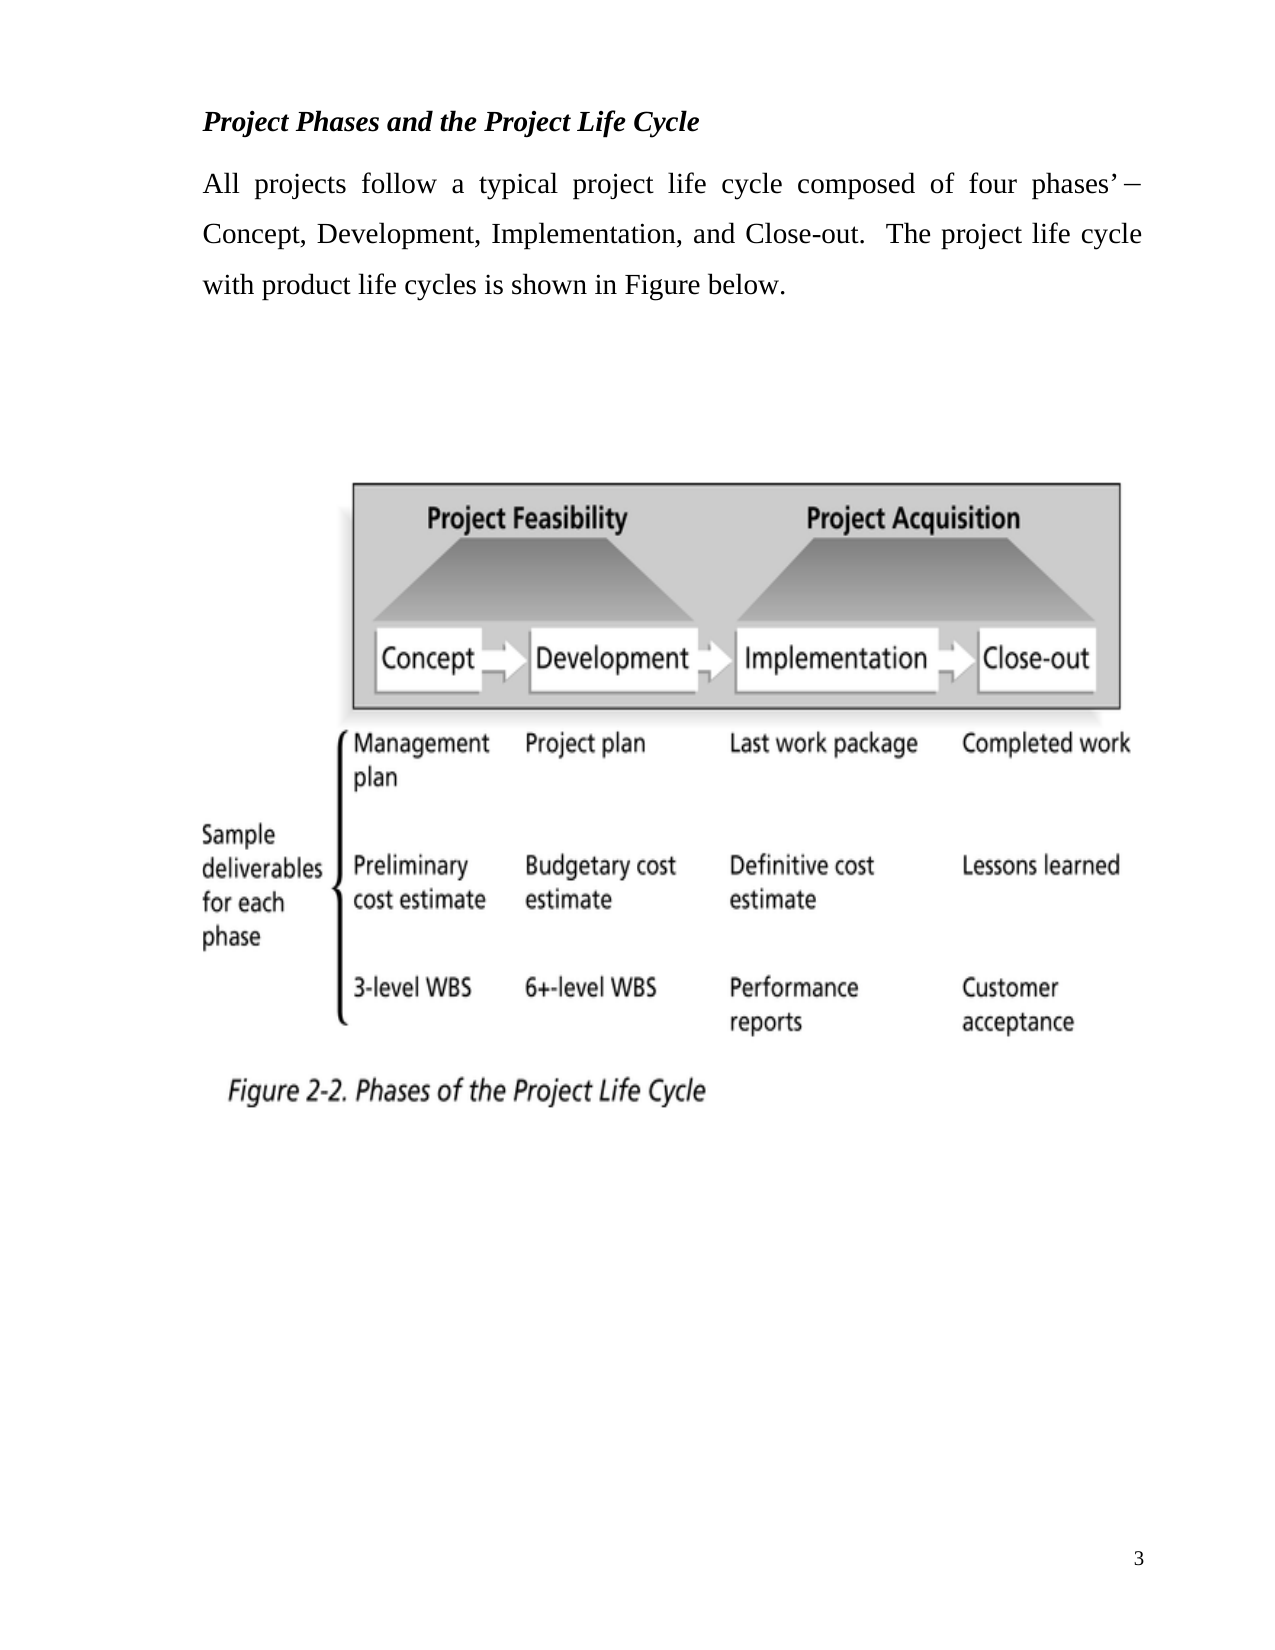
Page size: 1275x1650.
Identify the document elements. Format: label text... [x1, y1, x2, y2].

text All projects follow a typical project life cycle composed of four phases’ Concept, Development, Implementation, and Close-out. The project life cycle with product life cycles is shown in Figure below. [202, 166, 1144, 300]
picture [202, 360, 1131, 1231]
subtitle Project Phases and the Project Life Cycle [202, 104, 1144, 137]
